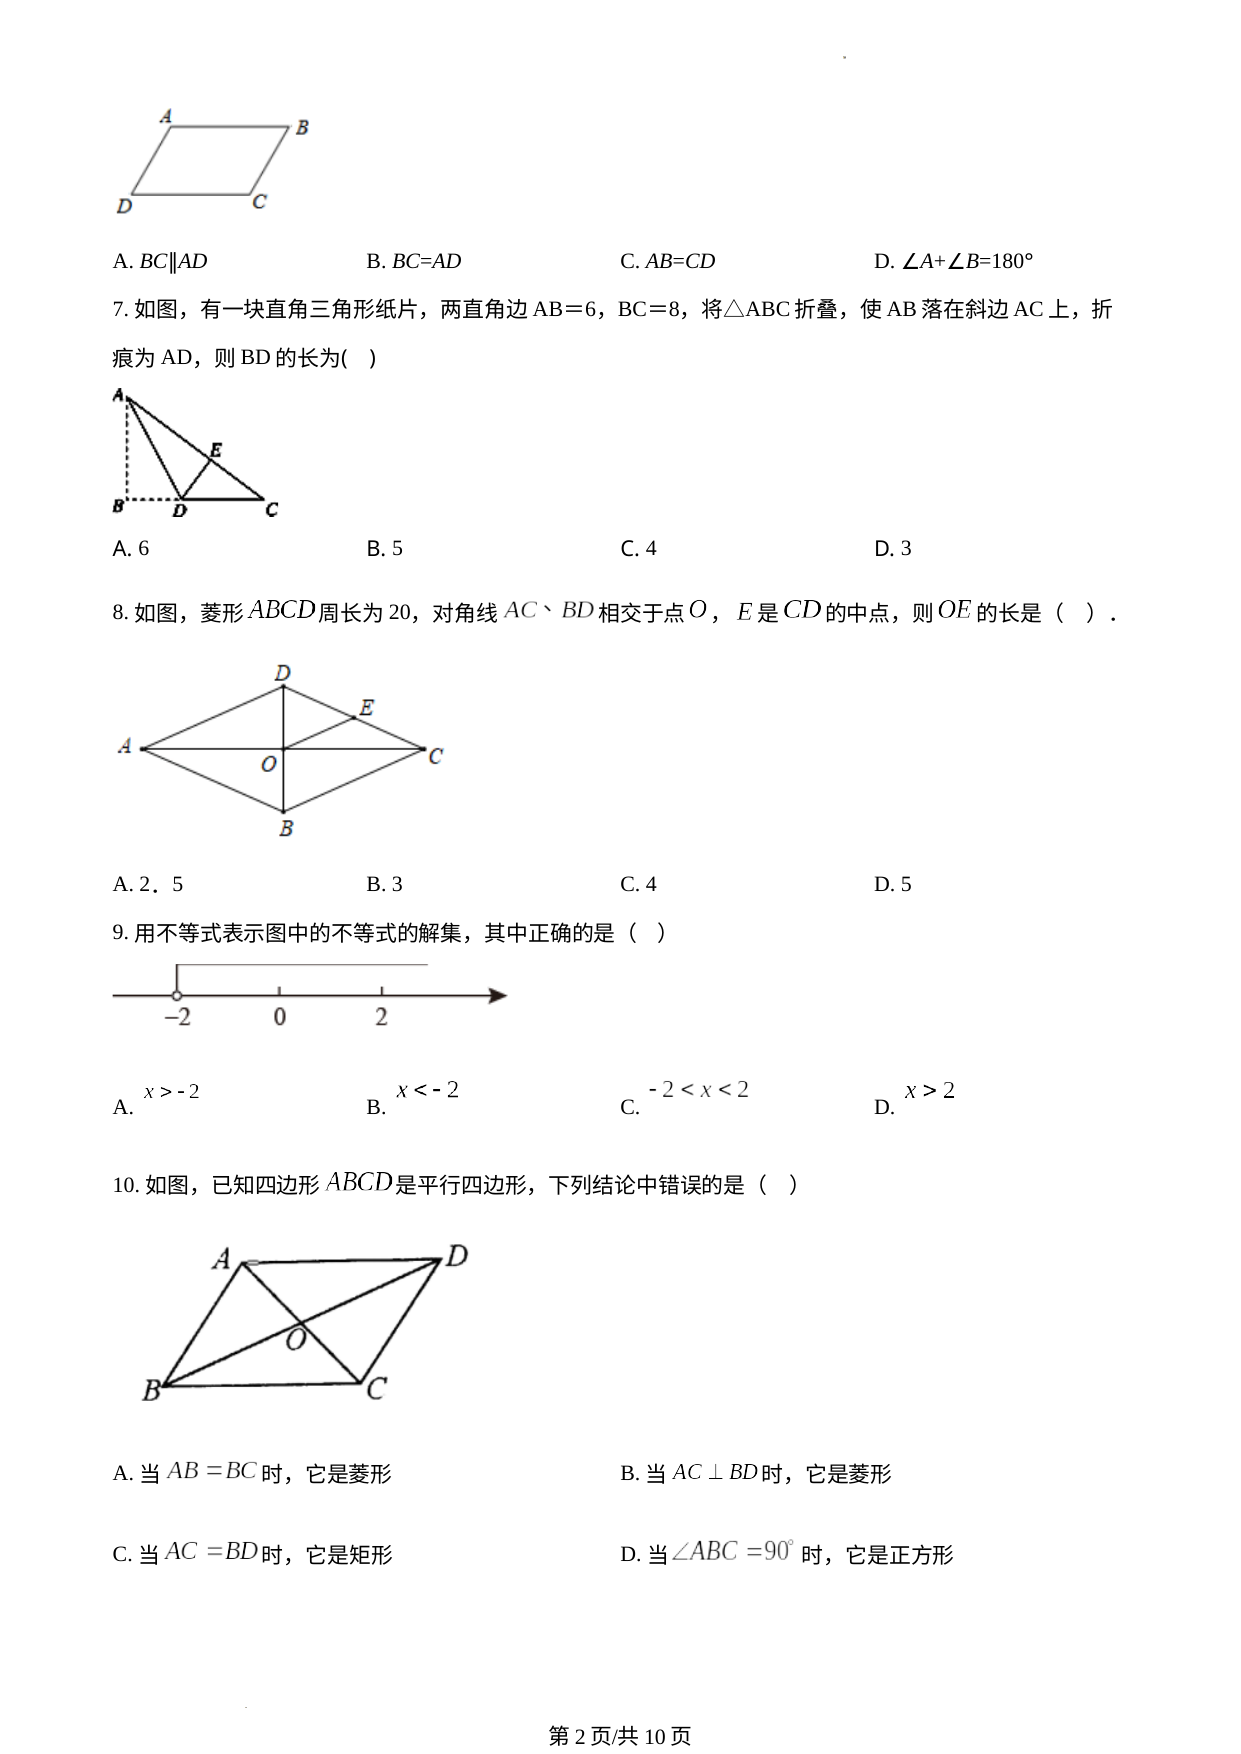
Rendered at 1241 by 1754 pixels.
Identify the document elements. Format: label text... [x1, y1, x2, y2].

picture [112, 1232, 482, 1411]
picture [112, 964, 508, 1035]
picture [112, 101, 314, 216]
text A. B. C. D. [112, 1074, 1128, 1139]
text 9. 用不等式表示图中的不等式的解集，其中正确的是（ ） [112, 916, 1128, 948]
picture [112, 659, 449, 841]
text A. 2．5 B. 3 C. 4 D. 5 [112, 867, 1128, 900]
text 8. 如图，菱形周长为20，对角线相交于点，是的中点，则的长是（ ）． [112, 579, 1128, 644]
text A. BC∥AD B. BC=AD C. AB=CD D. ∠A+∠B=180° [112, 244, 1128, 277]
text A. 当时，它是菱形 B. 当时，它是菱形 [112, 1440, 1128, 1505]
text 10. 如图，已知四边形是平行四边形，下列结论中错误的是（ ） [112, 1152, 1128, 1217]
text A. 6 B. 5 C. 4 D. 3 [112, 532, 1128, 564]
text C. 当时，它是矩形 D. 当时，它是正方形 [112, 1521, 1128, 1586]
text 7. 如图，有一块直角三角形纸片，两直角边AB＝6，BC＝8，将△ABC折叠，使AB落在斜边AC上，折痕为AD，则BD的长为( ) [112, 292, 1128, 373]
picture [112, 388, 279, 517]
